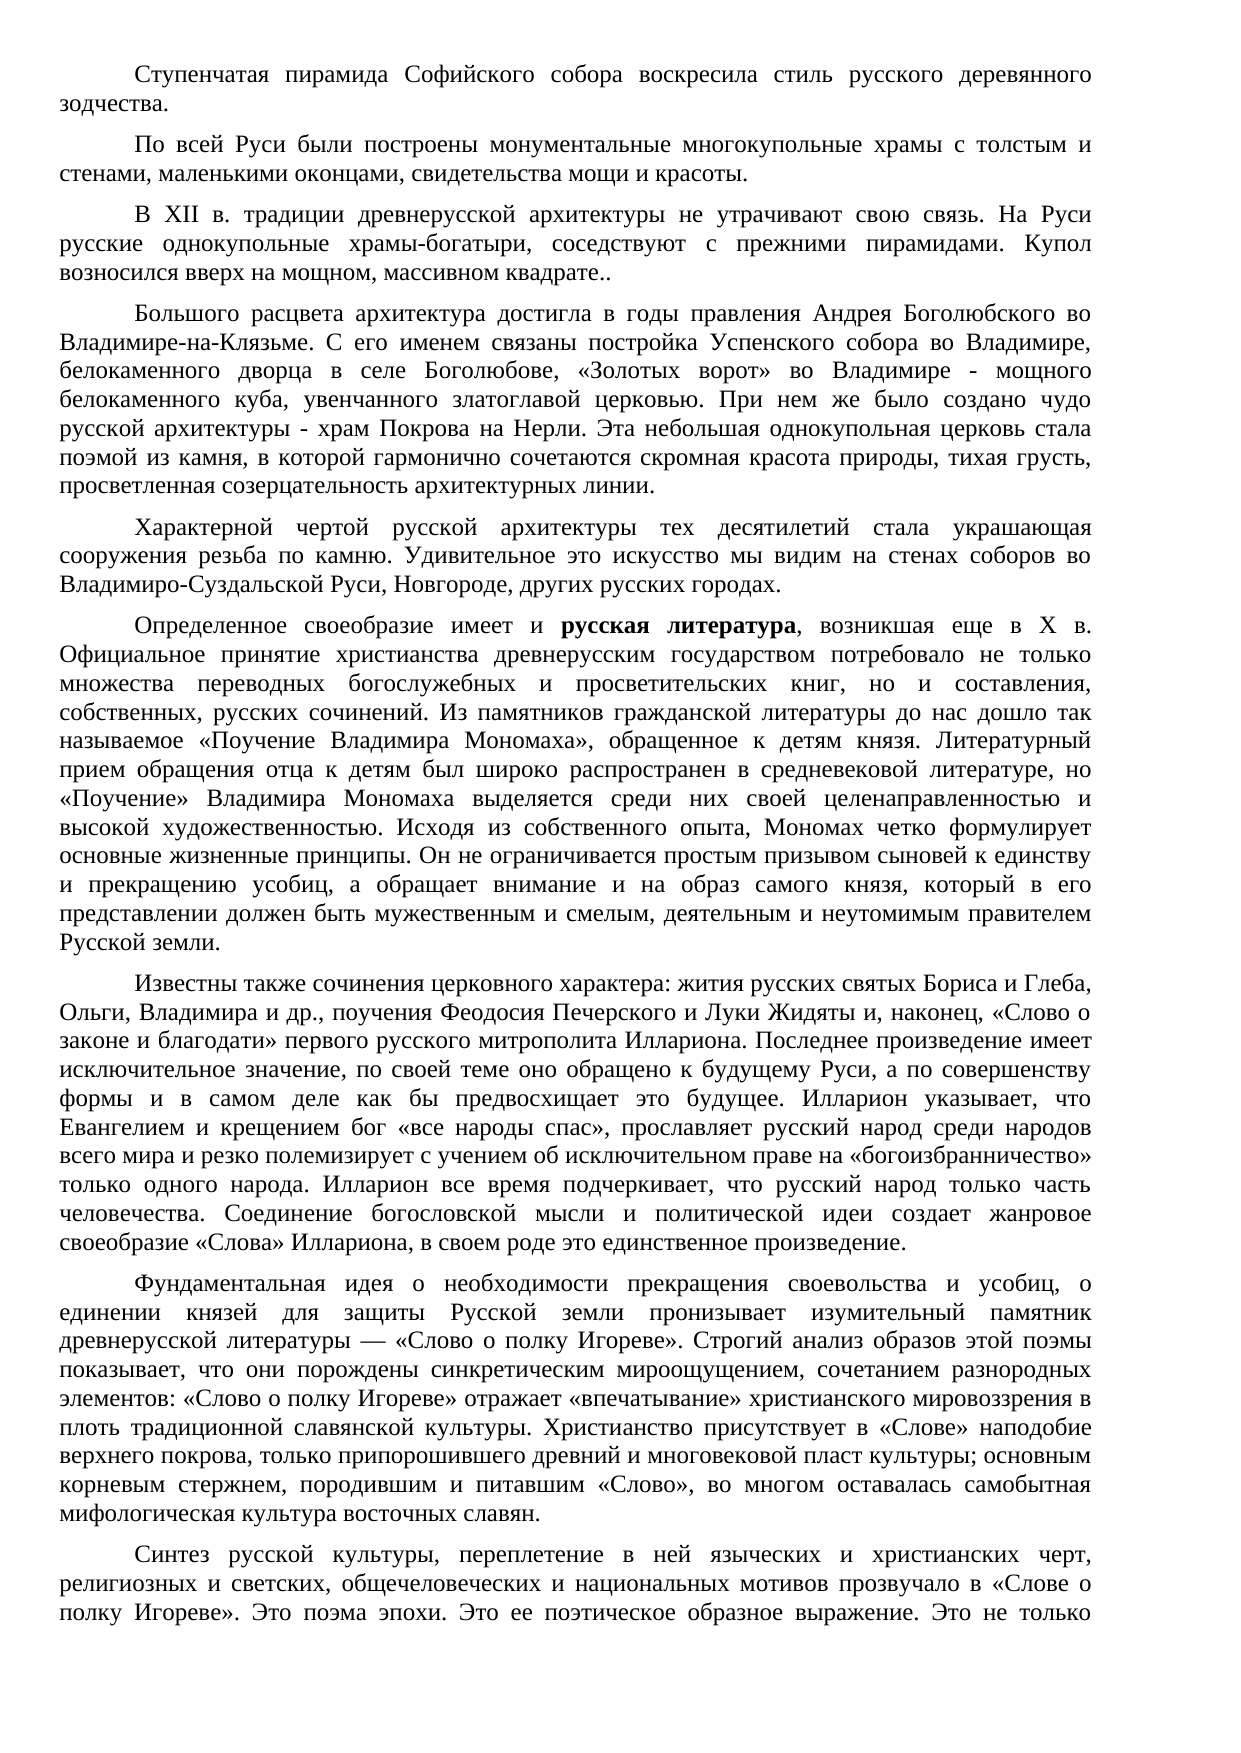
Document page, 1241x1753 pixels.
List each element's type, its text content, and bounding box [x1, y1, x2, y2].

text Большого расцвета архитектура достигла в годы правления Андрея Боголюбского во Владимире-на-Клязьме. С его именем связаны постройка Успенского собора во Владимире, белокаменного дворца в селе Боголюбове, «Золотых ворот» во Владимире - мощного белокаменного куба, увенчанного златоглавой церковью. При нем же было создано чудо русской архитектуры - храм Покрова на Нерли. Эта небольшая однокупольная церковь стала поэмой из камня, в которой гармонично сочетаются скромная красота природы, тихая грусть, просветленная созерцательность архитектурных линии. [59, 298, 1092, 499]
text В XII в. традиции древнерусской архитектуры не утрачивают свою связь. На Руси русские однокупольные храмы-богатыри, соседствуют с прежними пирамидами. Купол возносился вверх на мощном, массивном квадрате.. [59, 199, 1092, 285]
text Ступенчатая пирамида Софийского собора воскресила стиль русского деревянного зодчества. [59, 59, 1092, 117]
text Определенное своеобразие имеет и русская литература, возникшая еще в Х в. Официальное принятие христианства древнерусским государством потребовало не только множества переводных богослужебных и просветительских книг, но и составления, собственных, русских сочинений. Из памятников гражданской литературы до нас дошло так называемое «Поучение Владимира Мономаха», обращенное к детям князя. Литературный прием обращения отца к детям был широко распространен в средневековой литературе, но «Поучение» Владимира Мономаха выделяется среди них своей целенаправленностью и высокой художественностью. Исходя из собственного опыта, Мономах четко формулирует основные жизненные принципы. Он не ограничивается простым призывом сыновей к единству и прекращению усобиц, а обращает внимание и на образ самого князя, который в его представлении должен быть мужественным и смелым, деятельным и неутомимым правителем Русской земли. [59, 610, 1092, 955]
text По всей Руси были построены монументальные многокупольные храмы с толстым и стенами, маленькими оконцами, свидетельства мощи и красоты. [59, 129, 1092, 187]
text Фундаментальная идея о необходимости прекращения своевольства и усобиц, о единении князей для защиты Русской земли пронизывает изумительный памятник древнерусской литературы — «Слово о полку Игореве». Строгий анализ образов этой поэмы показывает, что они порождены синкретическим мироощущением, сочетанием разнородных элементов: «Слово о полку Игореве» отражает «впечатывание» христианского мировоззрения в плоть традиционной славянской культуры. Христианство присутствует в «Слове» наподобие верхнего покрова, только припорошившего древний и многовековой пласт культуры; основным корневым стержнем, породившим и питавшим «Слово», во многом оставалась самобытная мифологическая культура восточных славян. [59, 1268, 1092, 1527]
text Известны также сочинения церковного характера: жития русских святых Бориса и Глеба, Ольги, Владимира и др., поучения Феодосия Печерского и Луки Жидяты и, наконец, «Слово о законе и благодати» первого русского митрополита Иллариона. Последнее произведение имеет исключительное значение, по своей теме оно обращено к будущему Руси, а по совершенству формы и в самом деле как бы предвосхищает это будущее. Илларион указывает, что Евангелием и крещением бог «все народы спас», прославляет русский народ среди народов всего мира и резко полемизирует с учением об исключительном праве на «богоизбранничество» только одного народа. Илларион все время подчеркивает, что русский народ только часть человечества. Соединение богословской мысли и политической идеи создает жанровое своеобразие «Слова» Иллариона, в своем роде это единственное произведение. [59, 968, 1092, 1255]
text Характерной чертой русской архитектуры тех десятилетий стала украшающая сооружения резьба по камню. Удивительное это искусство мы видим на стенах соборов во Владимиро-Суздальской Руси, Новгороде, других русских городах. [59, 512, 1092, 598]
